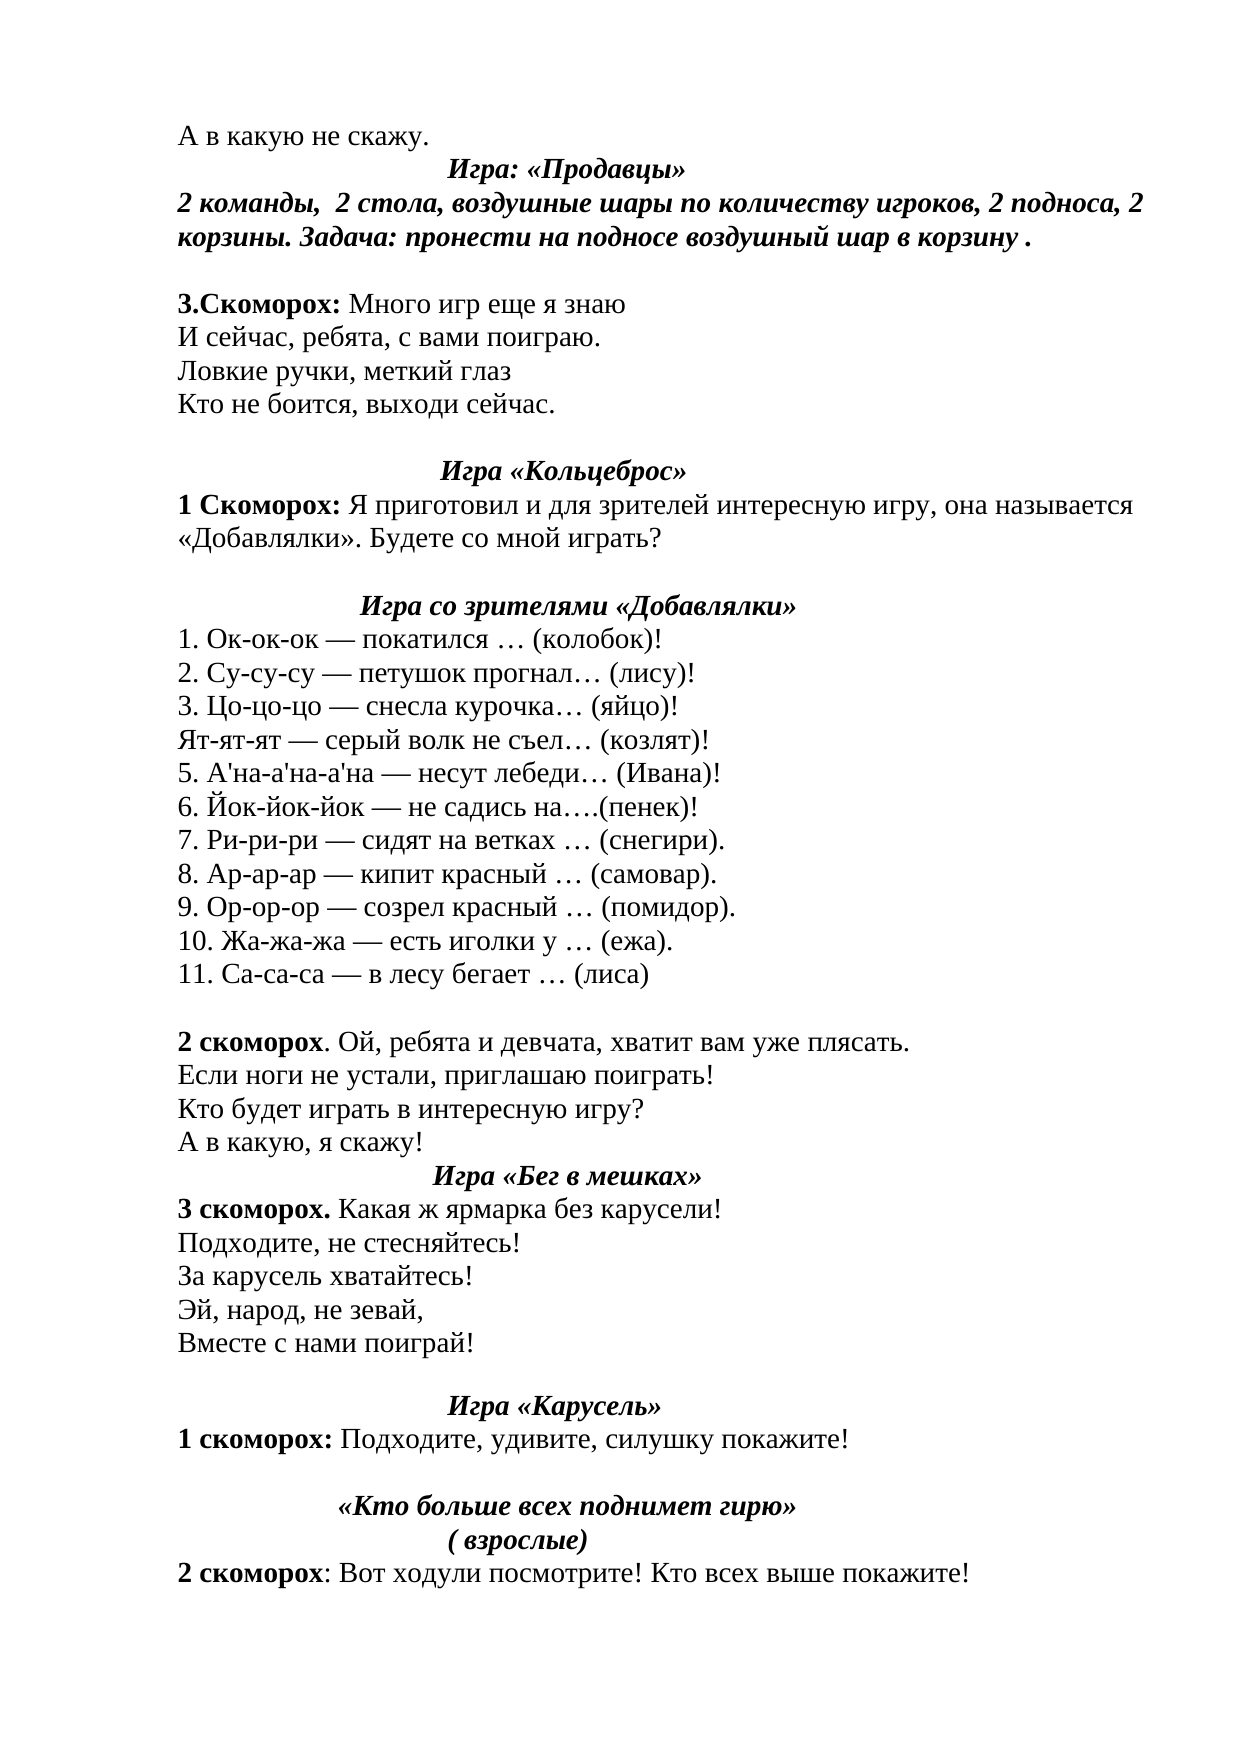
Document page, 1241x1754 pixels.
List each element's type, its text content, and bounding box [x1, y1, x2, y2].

text За карусель хватайтесь! [177, 1258, 1152, 1292]
text 2 скоморох. Ой, ребята и девчата, хватит вам уже плясать. [177, 1024, 1152, 1057]
text 2 скоморох: Вот ходули посмотрите! Кто всех выше покажите! [177, 1556, 1152, 1589]
text 9. Ор-ор-ор — созрел красный … (помидор). [177, 889, 1152, 923]
text 3. Цо-цо-цо — снесла курочка… (яйцо)! [177, 688, 1152, 722]
text 1 Скоморох: Я приготовил и для зрителей интересную игру, она называется «Добавлялки». Будете со мной играть? [177, 487, 1152, 554]
text 7. Ри-ри-ри — сидят на ветках … (снегири). [177, 822, 1152, 856]
text 2. Су-су-су — петушок прогнал… (лису)! [177, 655, 1152, 688]
text Если ноги не устали, приглашаю поиграть! [177, 1057, 1152, 1091]
text 11. Са-са-са — в лесу бегает … (лиса) [177, 957, 1152, 990]
text Вместе с нами поиграй! [177, 1326, 1152, 1359]
text 1 скоморох: Подходите, удивите, силушку покажите! [177, 1421, 1152, 1455]
text Игра «Кольцеброс» [177, 453, 1152, 487]
text 10. Жа-жа-жа — есть иголки у … (ежа). [177, 923, 1152, 957]
text И сейчас, ребята, с вами поиграю. [177, 319, 1152, 353]
text Игра «Бег в мешках» [177, 1158, 1152, 1191]
text Подходите, не стесняйтесь! [177, 1225, 1152, 1258]
text 3.Скоморох: Много игр еще я знаю [177, 286, 1152, 319]
text 6. Йок-йок-йок — не садись на….(пенек)! [177, 789, 1152, 822]
text Ловкие ручки, меткий глаз [177, 353, 1152, 386]
text Кто будет играть в интересную игру? [177, 1091, 1152, 1124]
text Игра «Карусель» [177, 1388, 1152, 1421]
text Игра: «Продавцы» [177, 152, 1152, 185]
text Игра со зрителями «Добавлялки» [177, 588, 1152, 621]
text 1. Ок-ок-ок — покатился … (колобок)! [177, 621, 1152, 655]
text 2 команды, 2 стола, воздушные шары по количеству игроков, 2 подноса, 2 корзины. Задача: пронести на подносе воздушный шар в корзину . [177, 185, 1152, 252]
text «Кто больше всех поднимет гирю» [177, 1488, 1152, 1522]
text Ят-ят-ят — серый волк не съел… (козлят)! [177, 722, 1152, 755]
text Эй, народ, не зевай, [177, 1292, 1152, 1326]
text 8. Ар-ар-ар — кипит красный … (самовар). [177, 856, 1152, 889]
text Кто не боится, выходи сейчас. [177, 386, 1152, 420]
text А в какую не скажу. [177, 118, 1152, 152]
text ( взрослые) [177, 1522, 1152, 1556]
text 3 скоморох. Какая ж ярмарка без карусели! [177, 1191, 1152, 1225]
text 5. А'на-а'на-а'на — несут лебеди… (Ивана)! [177, 755, 1152, 789]
text А в какую, я скажу! [177, 1124, 1152, 1158]
